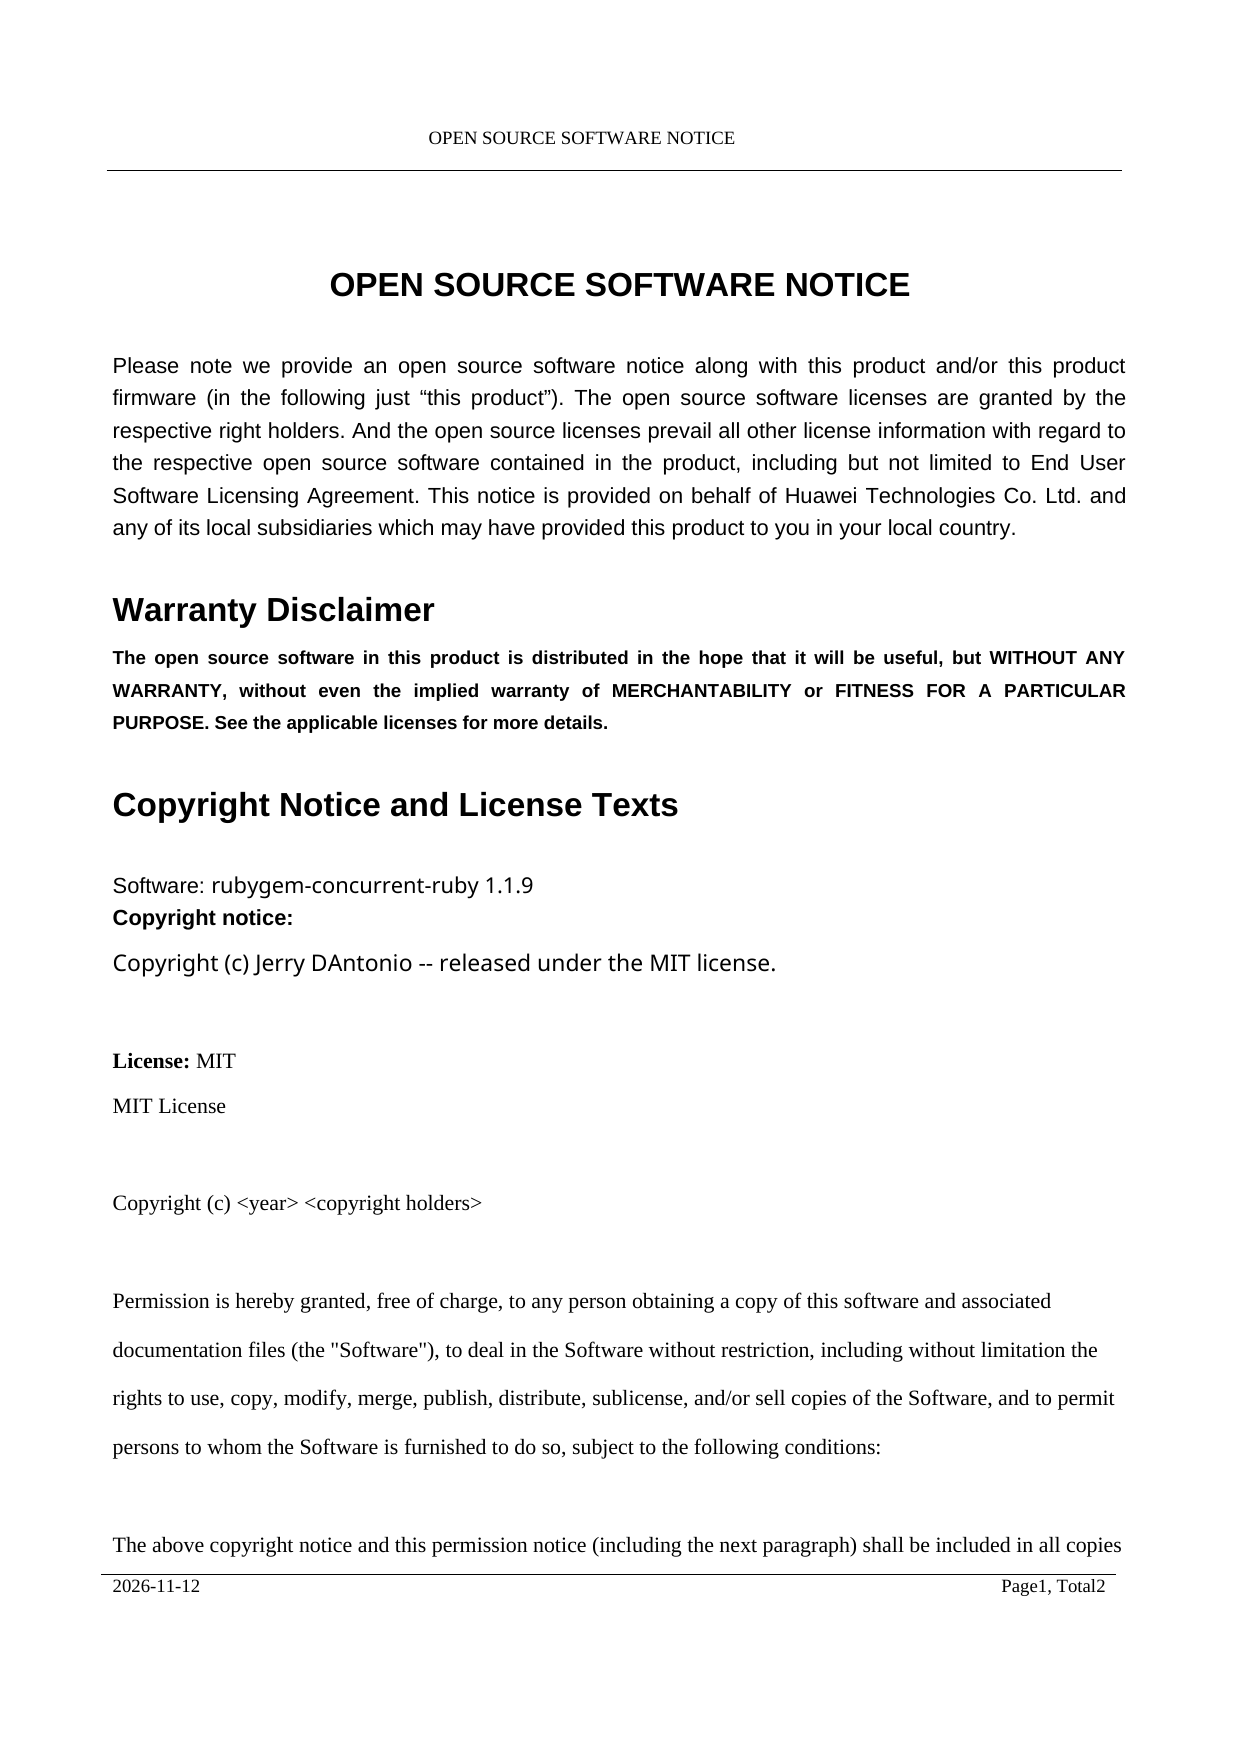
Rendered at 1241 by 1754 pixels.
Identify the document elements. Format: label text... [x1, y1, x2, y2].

text The open source software in this product is distributed in the hope that it will be useful, but WITHOUT ANY WARRANTY, without even the implied warranty of MERCHANTABILITY or FITNESS FOR A PARTICULAR PURPOSE. See the applicable licenses for more details. [112, 641, 1128, 739]
text OPEN SOURCE SOFTWARE NOTICE [112, 251, 1128, 316]
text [112, 1089, 1128, 1560]
text Please note we provide an open source software notice along with this product and/or this product firmware (in the following just “this product”). The open source software licenses are granted by the respective right holders. And the open source licenses prevail all other license information with regard to the respective open source software contained in the product, including but not limited to End User Software Licensing Agreement. This notice is provided on behalf of Huawei Technologies Co. Ltd. and any of its local subsidiaries which may have provided this product to you in your local country. [112, 349, 1128, 544]
text Warranty Disclaimer [112, 576, 1128, 641]
text Copyright Notice and License Texts [112, 771, 1128, 836]
text Copyright (c) Jerry DAntonio -- released under the MIT license. [112, 947, 1128, 1028]
text License: MIT [112, 1044, 1128, 1077]
text Software: rubygem-concurrent-ruby 1.1.9 [112, 869, 1128, 901]
text Copyright notice: [112, 901, 1128, 934]
